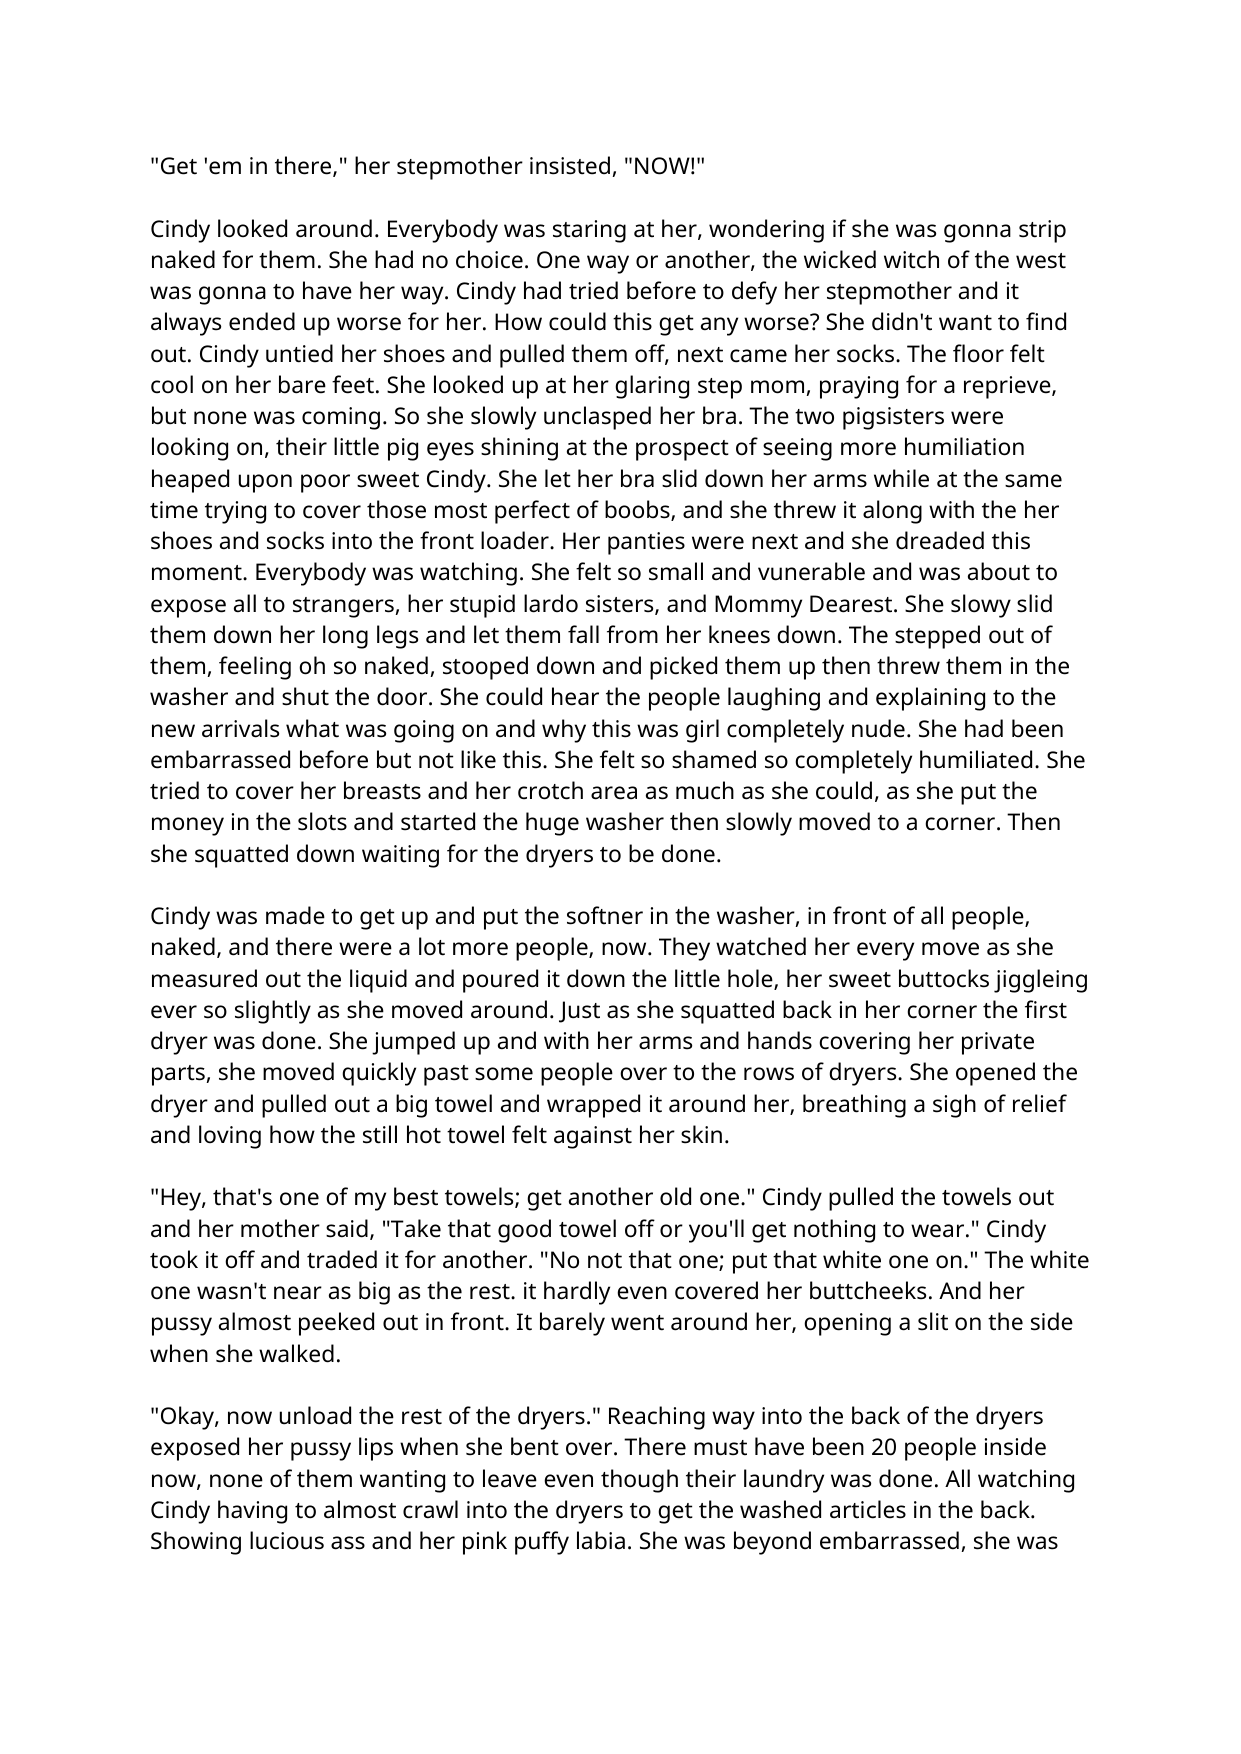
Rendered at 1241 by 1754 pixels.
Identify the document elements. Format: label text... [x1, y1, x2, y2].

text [150, 1400, 1090, 1556]
text "Hey, that's one of my best towels; get another old one." Cindy pulled the towels out and her mother said, "Take that good towel off or you'll get nothing to wear." Cindy took it off and traded it for another. "No not that one; put that white one on." The white one wasn't near as big as the rest. it hardly even covered her buttcheeks. And her pussy almost peeked out in front. It barely went around her, opening a slit on the side when she walked. [150, 1181, 1090, 1369]
text "Get 'em in there," her stepmother insisted, "NOW!" [150, 150, 1090, 181]
text Cindy looked around. Everybody was staring at her, wondering if she was gonna strip naked for them. She had no choice. One way or another, the wicked witch of the west was gonna to have her way. Cindy had tried before to defy her stepmother and it always ended up worse for her. How could this get any worse? She didn't want to find out. Cindy untied her shoes and pulled them off, next came her socks. The floor felt cool on her bare feet. She looked up at her glaring step mom, praying for a reprieve, but none was coming. So she slowly unclasped her bra. The two pigsisters were looking on, their little pig eyes shining at the prospect of seeing more humiliation heaped upon poor sweet Cindy. She let her bra slid down her arms while at the same time trying to cover those most perfect of boobs, and she threw it along with the her shoes and socks into the front loader. Her panties were next and she dreaded this moment. Everybody was watching. She felt so small and vunerable and was about to expose all to strangers, her stupid lardo sisters, and Mommy Dearest. She slowy slid them down her long legs and let them fall from her knees down. The stepped out of them, feeling oh so naked, stooped down and picked them up then threw them in the washer and shut the door. She could hear the people laughing and explaining to the new arrivals what was going on and why this was girl completely nude. She had been embarrassed before but not like this. She felt so shamed so completely humiliated. She tried to cover her breasts and her crotch area as much as she could, as she put the money in the slots and started the huge washer then slowly moved to a corner. Then she squatted down waiting for the dryers to be done. [150, 212, 1090, 869]
text Cindy was made to get up and put the softner in the washer, in front of all people, naked, and there were a lot more people, now. They watched her every move as she measured out the liquid and poured it down the little hole, her sweet buttocks jiggleing ever so slightly as she moved around. Just as she squatted back in her corner the first dryer was done. She jumped up and with her arms and hands covering her private parts, she moved quickly past some people over to the rows of dryers. She opened the dryer and pulled out a big towel and wrapped it around her, breathing a sigh of relief and loving how the still hot towel felt against her skin. [150, 900, 1090, 1150]
